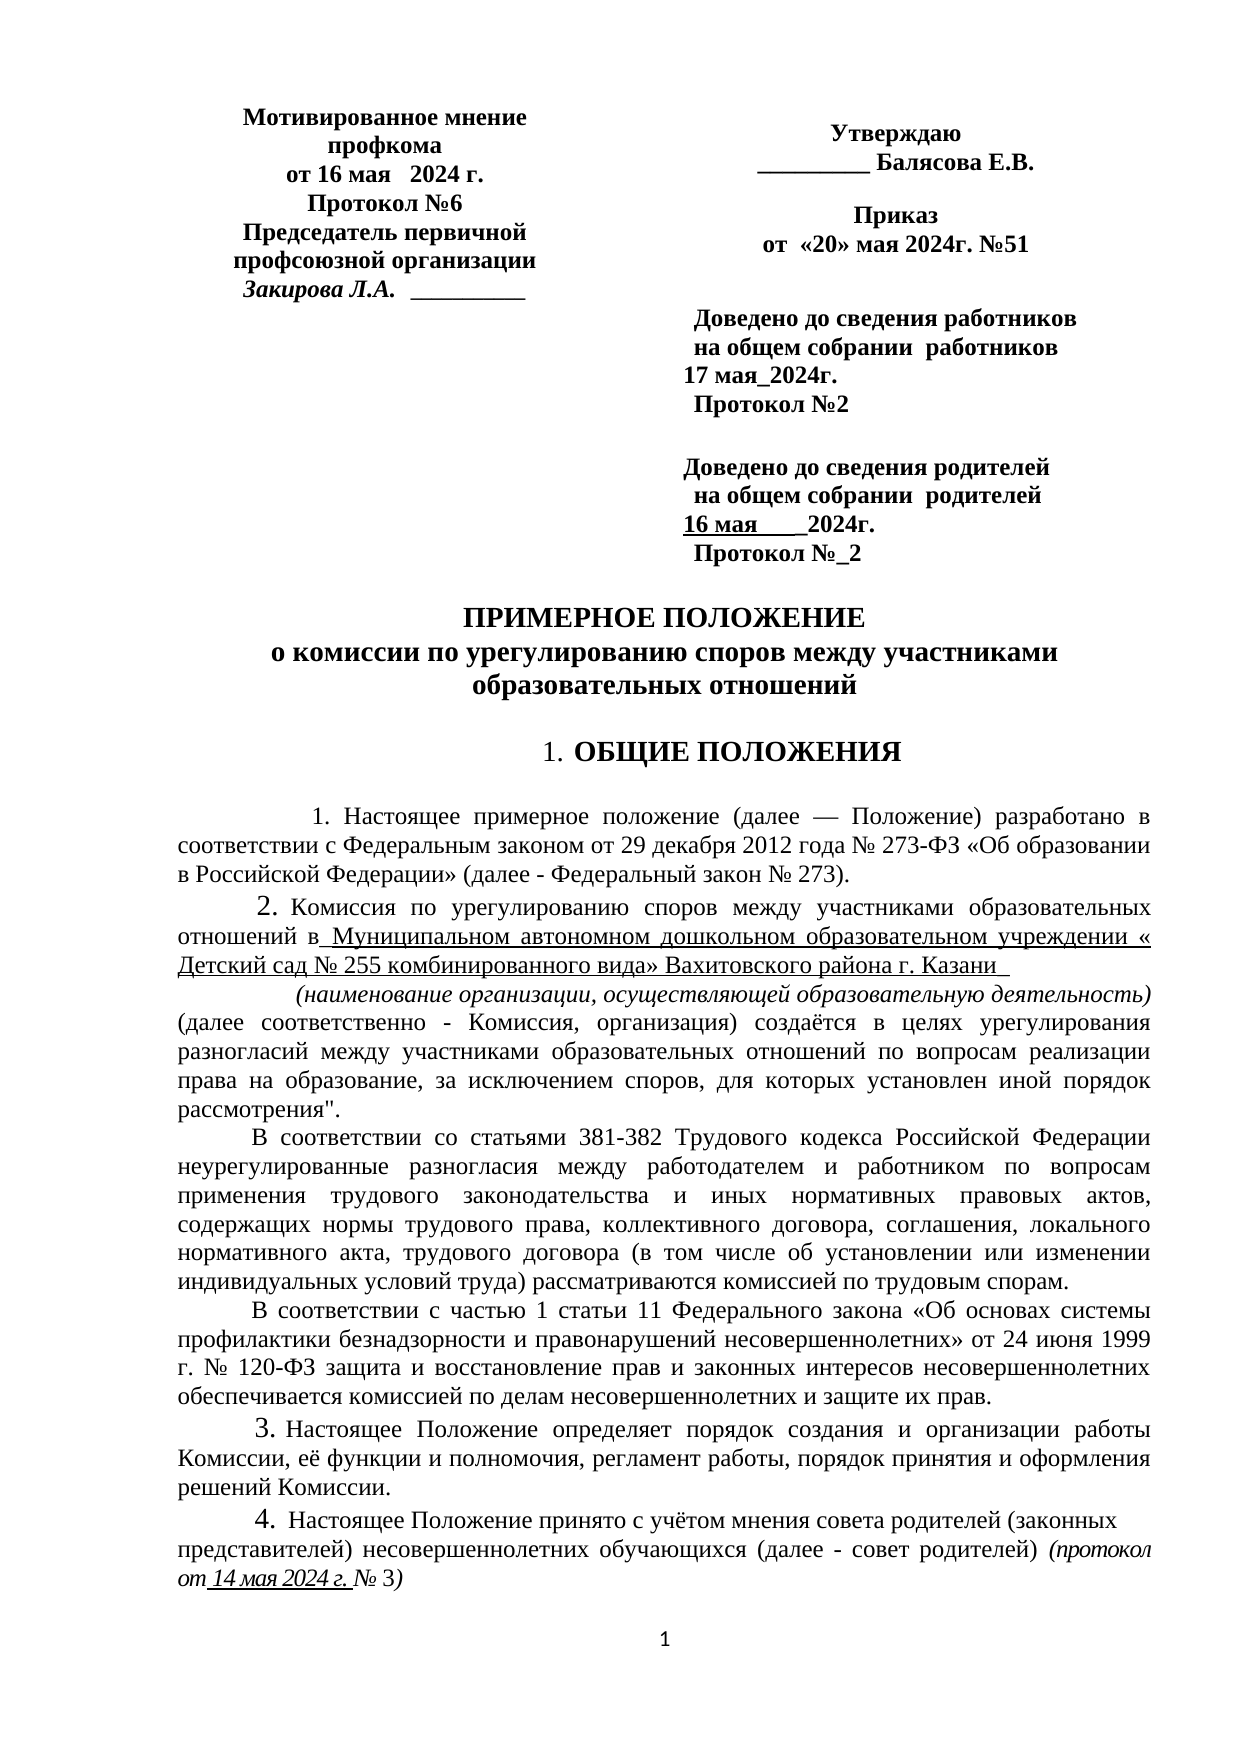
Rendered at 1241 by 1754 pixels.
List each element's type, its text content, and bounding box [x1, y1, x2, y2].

text В соответствии с частью 1 статьи 11 Федерального закона «Об основах системы профилактики безнадзорности и правонарушений несовершеннолетних» от 24 июня 1999 г. № 120-ФЗ защита и восстановление прав и законных интересов несовершеннолетних обеспечивается комиссией по делам несовершеннолетних и защите их прав. [177, 1295, 1152, 1410]
table_header Доведено до сведения работников на общем собрании работников 17 мая_2024г. Протокол №2 [166, 102, 1126, 452]
text Протокол №_2 [683, 538, 1134, 567]
text (наименование организации, осуществляющей образовательную деятельность) [177, 979, 1152, 1007]
list ОБЩИЕ ПОЛОЖЕНИЯ [542, 734, 1152, 768]
text образовательных отношений [177, 667, 1152, 701]
text Доведено до сведения родителей [683, 452, 1134, 480]
text В соответствии со статьями 381-382 Трудового кодекса Российской Федерации неурегулированные разногласия между работодателем и работником по вопросам применения трудового законодательства и иных нормативных правовых актов, содержащих нормы трудового права, коллективного договора, соглашения, локального нормативного акта, трудового договора (в том числе об установлении или изменении индивидуальных условий труда) рассматриваются комиссией по трудовым спорам. [177, 1122, 1152, 1295]
text ПРИМЕРНОЕ ПОЛОЖЕНИЕ [177, 600, 1152, 634]
text представителей) несовершеннолетних обучающихся (далее - совет родителей) (протокол от 14 мая 2024 г. № 3) [177, 1534, 1152, 1592]
text на общем собрании родителей 16 мая _2024г. [683, 480, 1134, 538]
text (далее соответственно - Комиссия, организация) создаётся в целях урегулирования разногласий между участниками образовательных отношений по вопросам реализации права на образование, за исключением споров, для которых установлен иной порядок рассмотрения". [177, 1007, 1152, 1122]
list Настоящее Положение принято с учётом мнения совета родителей (законных [177, 1501, 1152, 1534]
text о комиссии по урегулированию споров между участниками [177, 634, 1152, 667]
list Комиссия по урегулированию споров между участниками образовательных отношений в_Муниципальном автономном дошкольном образовательном учреждении « Детский сад № 255 комбинированного вида» Вахитовского района г. Казани_ [177, 888, 1152, 979]
list Настоящее Положение определяет порядок создания и организации работы Комиссии, её функции и полномочия, регламент работы, порядок принятия и оформления решений Комиссии. [177, 1410, 1152, 1501]
text 1. Настоящее примерное положение (далее — Положение) разработано в соответствии с Федеральным законом от 29 декабря 2012 года № 273-ФЗ «Об образовании в Российской Федерации» (далее - Федеральный закон № 273). [177, 801, 1152, 888]
